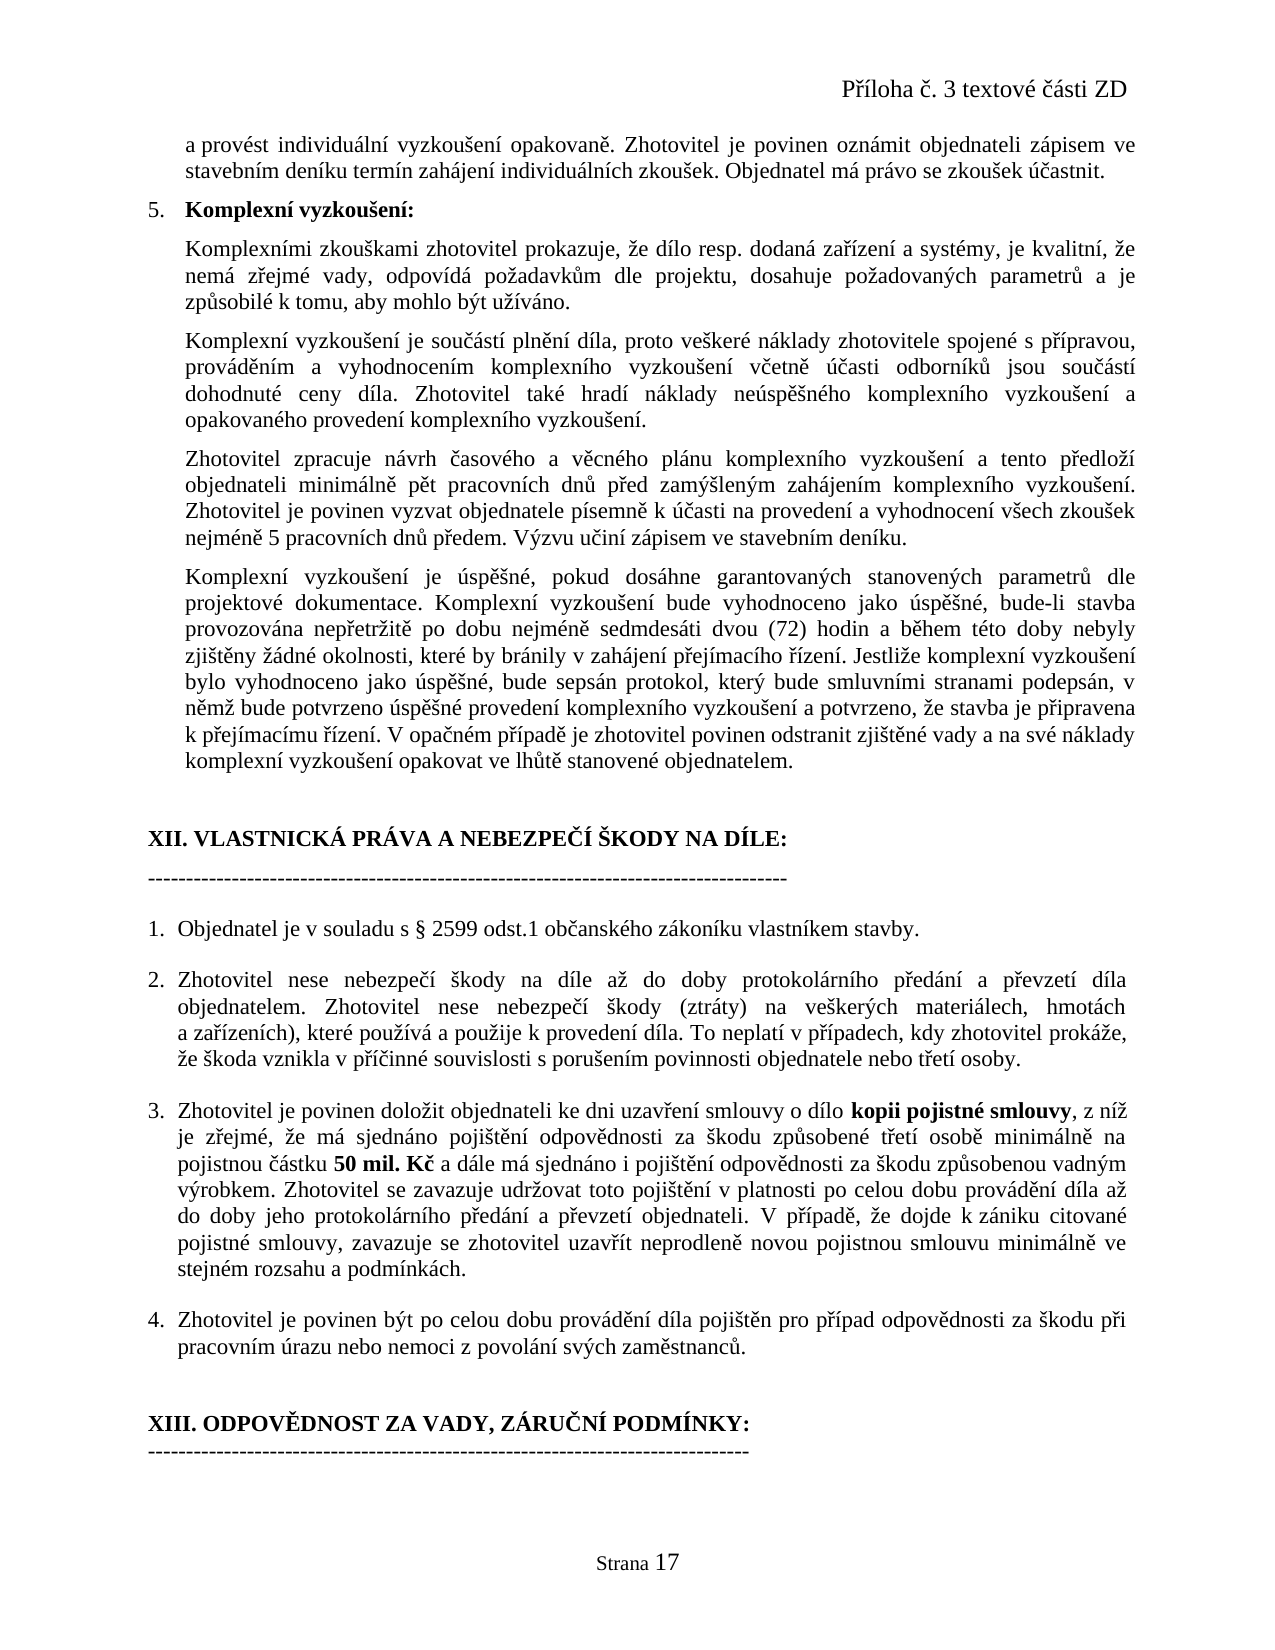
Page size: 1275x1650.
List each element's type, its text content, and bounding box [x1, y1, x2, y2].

list Komplexní vyzkoušení: [148, 196, 1137, 223]
list Zhotovitel nese nebezpečí škody na díle až do doby protokolárního předání a převzetí díla objednatelem. Zhotovitel nese nebezpečí škody (ztráty) na veškerých materiálech, hmotách a zařízeních), které používá a použije k provedení díla. To neplatí v případech, kdy zhotovitel prokáže, že škoda vznikla v příčinné souvislosti s porušením povinnosti objednatele nebo třetí osoby. [148, 966, 1127, 1072]
text Komplexní vyzkoušení je součástí plnění díla, proto veškeré náklady zhotovitele spojené s přípravou, prováděním a vyhodnocením komplexního vyzkoušení včetně účasti odborníků jsou součástí dohodnuté ceny díla. Zhotovitel také hradí náklady neúspěšného komplexního vyzkoušení a opakovaného provedení komplexního vyzkoušení. [185, 327, 1137, 432]
text ------------------------------------------------------------------------------- [148, 1437, 1137, 1463]
text XIII. ODPOVĚDNOST ZA VADY, ZÁRUČNÍ PODMÍNKY: [148, 1410, 1137, 1437]
text Zhotovitel zpracuje návrh časového a věcného plánu komplexního vyzkoušení a tento předloží objednateli minimálně pět pracovních dnů před zamýšleným zahájením komplexního vyzkoušení. Zhotovitel je povinen vyzvat objednatele písemně k účasti na provedení a vyhodnocení všech zkoušek nejméně 5 pracovních dnů předem. Výzvu učiní zápisem ve stavebním deníku. [185, 445, 1137, 550]
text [185, 131, 1137, 184]
list Zhotovitel je povinen být po celou dobu provádění díla pojištěn pro případ odpovědnosti za škodu při pracovním úrazu nebo nemoci z povolání svých zaměstnanců. [148, 1306, 1127, 1359]
text XII. VLASTNICKÁ PRÁVA A NEBEZPEČÍ ŠKODY NA DÍLE: [148, 825, 1137, 851]
text ------------------------------------------------------------------------------------ [148, 864, 1127, 890]
list Objednatel je v souladu s § 2599 odst.1 občanského zákoníku vlastníkem stavby. [148, 915, 1127, 941]
list Zhotovitel je povinen doložit objednateli ke dni uzavření smlouvy o dílo kopii pojistné smlouvy, z níž je zřejmé, že má sjednáno pojištění odpovědnosti za škodu způsobené třetí osobě minimálně na pojistnou částku 50 mil. Kč a dále má sjednáno i pojištění odpovědnosti za škodu způsobenou vadným výrobkem. Zhotovitel se zavazuje udržovat toto pojištění v platnosti po celou dobu provádění díla až do doby jeho protokolárního předání a převzetí objednateli. V případě, že dojde k zániku citované pojistné smlouvy, zavazuje se zhotovitel uzavřít neprodleně novou pojistnou smlouvu minimálně ve stejném rozsahu a podmínkách. [148, 1097, 1127, 1281]
text Komplexními zkouškami zhotovitel prokazuje, že dílo resp. dodaná zařízení a systémy, je kvalitní, že nemá zřejmé vady, odpovídá požadavkům dle projektu, dosahuje požadovaných parametrů a je způsobilé k tomu, aby mohlo být užíváno. [185, 235, 1137, 314]
text Komplexní vyzkoušení je úspěšné, pokud dosáhne garantovaných stanovených parametrů dle projektové dokumentace. Komplexní vyzkoušení bude vyhodnoceno jako úspěšné, bude-li stavba provozována nepřetržitě po dobu nejméně sedmdesáti dvou (72) hodin a během této doby nebyly zjištěny žádné okolnosti, které by bránily v zahájení přejímacího řízení. Jestliže komplexní vyzkoušení bylo vyhodnoceno jako úspěšné, bude sepsán protokol, který bude smluvními stranami podepsán, v němž bude potvrzeno úspěšné provedení komplexního vyzkoušení a potvrzeno, že stavba je připravena k přejímacímu řízení. V opačném případě je zhotovitel povinen odstranit zjištěné vady a na své náklady komplexní vyzkoušení opakovat ve lhůtě stanovené objednatelem. [185, 563, 1137, 773]
